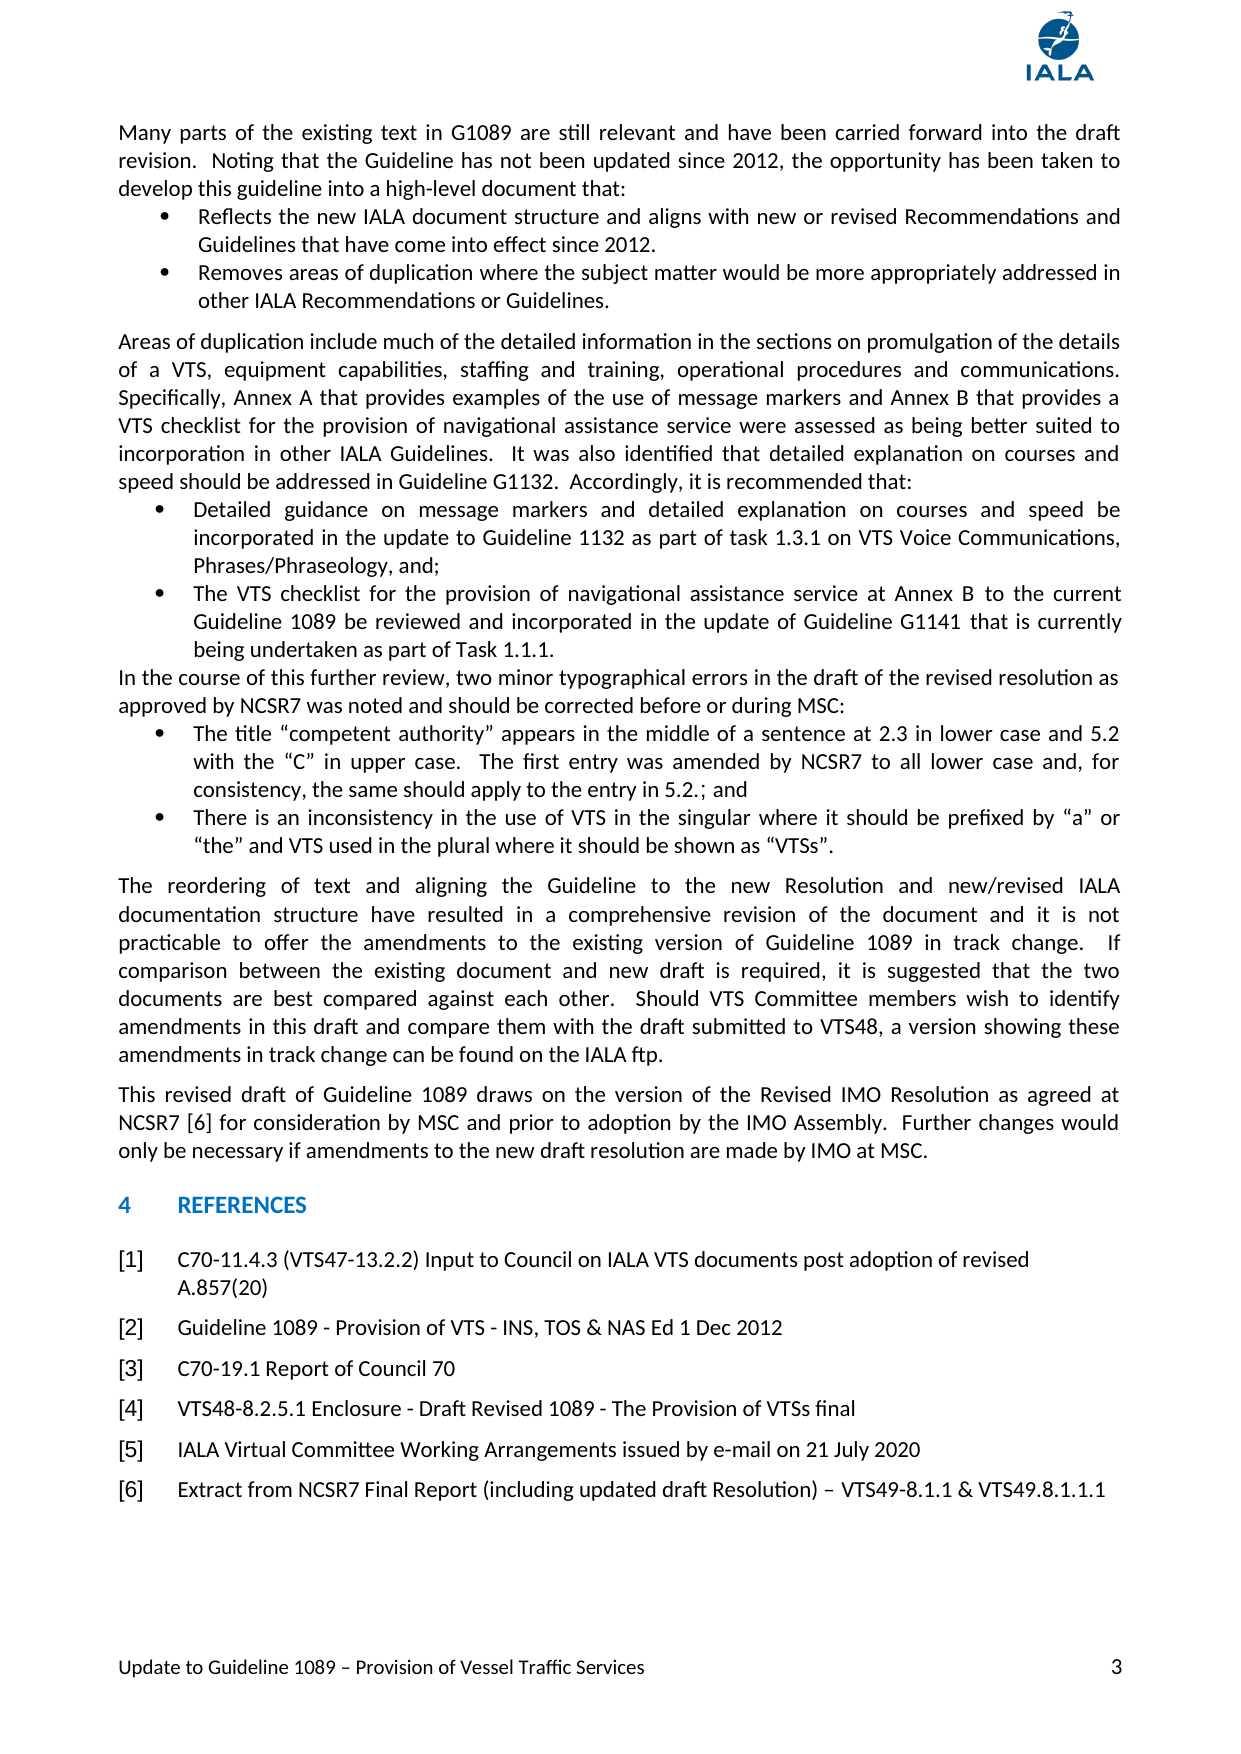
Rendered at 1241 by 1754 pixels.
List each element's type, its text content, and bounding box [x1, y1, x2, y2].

text Many parts of the existing text in G1089 are still relevant and have been carried forward into the draft revision. Noting that the Guideline has not been updated since 2012, the opportunity has been taken to develop this guideline into a high-level document that: [118, 118, 1122, 202]
list Removes areas of duplication where the subject matter would be more appropriately addressed in other IALA Recommendations or Guidelines. [161, 258, 1122, 314]
text Guideline 1089 - Provision of VTS - INS, TOS & NAS Ed 1 Dec 2012 [118, 1313, 1122, 1341]
text C70-19.1 Report of Council 70 [118, 1354, 1122, 1382]
list Reflects the new IALA document structure and aligns with new or revised Recommendations and Guidelines that have come into effect since 2012. [161, 202, 1122, 258]
text Extract from NCSR7 Final Report (including updated draft Resolution) – VTS49-8.1.1 & VTS49.8.1.1.1 [118, 1476, 1122, 1503]
text VTS48-8.2.5.1 Enclosure - Draft Revised 1089 - The Provision of VTSs final [118, 1394, 1122, 1422]
text IALA Virtual Committee Working Arrangements issued by e-mail on 21 July 2020 [118, 1435, 1122, 1463]
text This revised draft of Guideline 1089 draws on the version of the Revised IMO Resolution as agreed at NCSR7 [6] for consideration by MSC and prior to adoption by the IMO Assembly. Further changes would only be necessary if amendments to the new draft resolution are made by IMO at MSC. [118, 1080, 1122, 1164]
list The VTS checklist for the provision of navigational assistance service at Annex B to the current Guideline 1089 be reviewed and incorporated in the update of Guideline G1141 that is currently being undertaken as part of Task 1.1.1. [156, 579, 1122, 663]
text C70-11.4.3 (VTS47-13.2.2) Input to Council on IALA VTS documents post adoption of revised A.857(20) [118, 1245, 1122, 1301]
list There is an inconsistency in the use of VTS in the singular where it should be prefixed by “a” or “the” and VTS used in the plural where it should be shown as “VTSs”. [156, 803, 1122, 859]
text The reordering of text and aligning the Guideline to the new Resolution and new/revised IALA documentation structure have resulted in a comprehensive revision of the document and it is not practicable to offer the amendments to the existing version of Guideline 1089 in track change. If comparison between the existing document and new draft is required, it is suggested that the two documents are best compared against each other. Should VTS Committee members wish to identify amendments in this draft and compare them with the draft submitted to VTS48, a version showing these amendments in track change can be found on the IALA ftp. [118, 872, 1122, 1068]
text Areas of duplication include much of the detailed information in the sections on promulgation of the details of a VTS, equipment capabilities, staffing and training, operational procedures and communications. Specifically, Annex A that provides examples of the use of message markers and Annex B that provides a VTS checklist for the provision of navigational assistance service were assessed as being better suited to incorporation in other IALA Guidelines. It was also identified that detailed explanation on courses and speed should be addressed in Guideline G1132. Accordingly, it is recommended that: [118, 327, 1122, 495]
picture [1011, 3, 1106, 96]
list The title “competent authority” appears in the middle of a sentence at 2.3 in lower case and 5.2 with the “C” in upper case. The first entry was amended by NCSR7 to all lower case and, for consistency, the same should apply to the entry in 5.2.; and [156, 719, 1122, 803]
list Detailed guidance on message markers and detailed explanation on courses and speed be incorporated in the update to Guideline 1132 as part of task 1.3.1 on VTS Voice Communications, Phrases/Phraseology, and; [156, 495, 1122, 579]
text In the course of this further review, two minor typographical errors in the draft of the revised resolution as approved by NCSR7 was noted and should be corrected before or during MSC: [118, 663, 1122, 719]
subtitle References [118, 1189, 1122, 1220]
